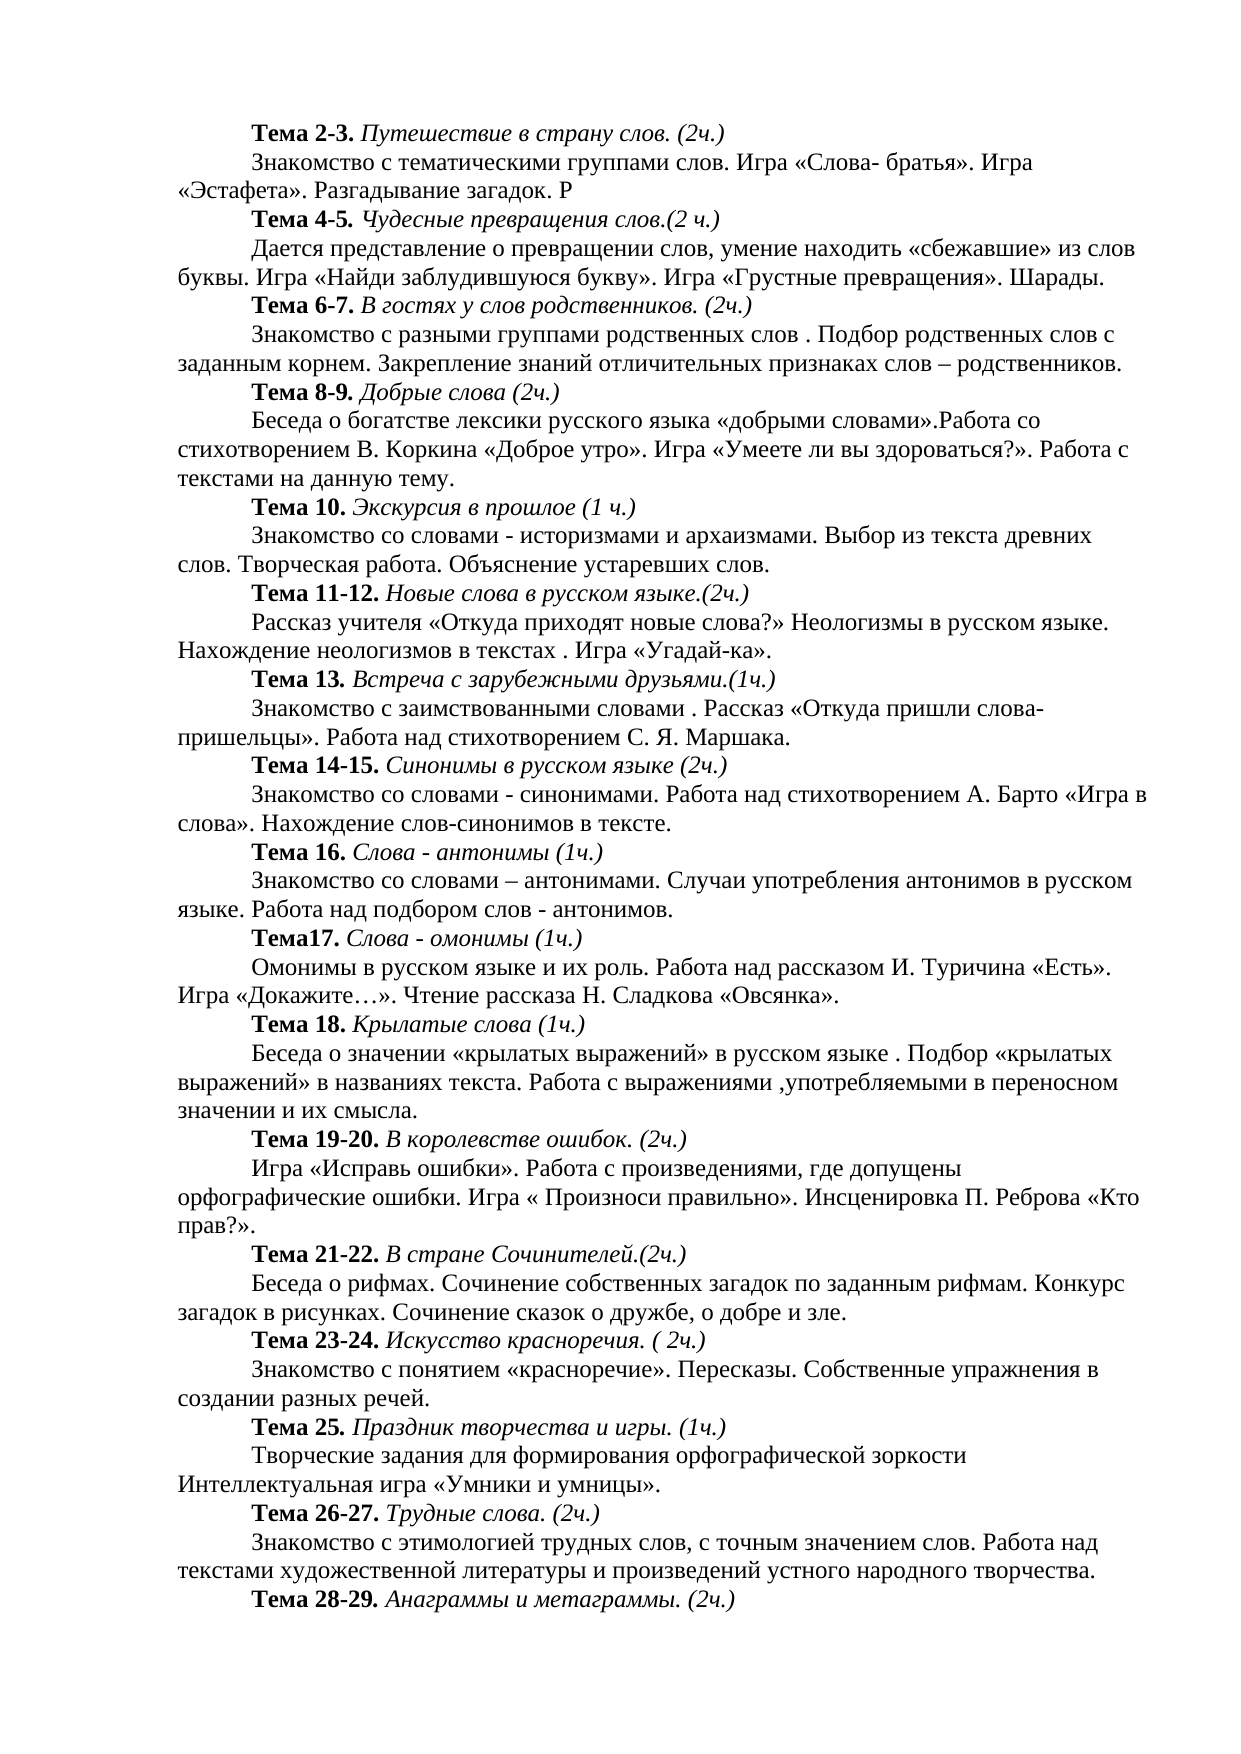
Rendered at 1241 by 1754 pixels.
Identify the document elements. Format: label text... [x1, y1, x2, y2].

text Творческие задания для формирования орфографической зоркости Интеллектуальная игра «Умники и умницы». [177, 1441, 1152, 1498]
text Знакомство с понятием «красноречие». Пересказы. Собственные упражнения в создании разных речей. [177, 1354, 1152, 1412]
text Тема 10. Экскурсия в прошлое (1 ч.) [177, 492, 1152, 521]
text Знакомство с разными группами родственных слов . Подбор родственных слов с заданным корнем. Закрепление знаний отличительных признаках слов – родственников. [177, 319, 1152, 377]
text Знакомство с тематическими группами слов. Игра «Слова- братья». Игра «Эстафета». Разгадывание загадок. Р [177, 147, 1152, 204]
text Тема 16. Слова - антонимы (1ч.) [177, 837, 1152, 866]
text Тема 2-3. Путешествие в страну слов. (2ч.) [177, 118, 1152, 147]
text Знакомство с этимологией трудных слов, с точным значением слов. Работа над текстами художественной литературы и произведений устного народного творчества. [177, 1527, 1152, 1584]
text Тема 6-7. В гостях у слов родственников. (2ч.) [177, 291, 1152, 319]
text Тема 14-15. Синонимы в русском языке (2ч.) [177, 751, 1152, 779]
text Тема 21-22. В стране Сочинителей.(2ч.) [177, 1239, 1152, 1268]
text Знакомство с заимствованными словами . Рассказ «Откуда пришли слова- пришельцы». Работа над стихотворением С. Я. Маршака. [177, 693, 1152, 751]
text Рассказ учителя «Откуда приходят новые слова?» Неологизмы в русском языке. Нахождение неологизмов в текстах . Игра «Угадай-ка». [177, 607, 1152, 664]
text Тема 13. Встреча с зарубежными друзьями.(1ч.) [177, 664, 1152, 693]
text Беседа о богатстве лексики русского языка «добрыми словами».Работа со стихотворением В. Коркина «Доброе утро». Игра «Умеете ли вы здороваться?». Работа с текстами на данную тему. [177, 406, 1152, 492]
text Омонимы в русском языке и их роль. Работа над рассказом И. Туричина «Есть». Игра «Докажите…». Чтение рассказа Н. Сладкова «Овсянка». [177, 952, 1152, 1009]
text Тема 25. Праздник творчества и игры. (1ч.) [177, 1412, 1152, 1441]
text Тема 18. Крылатые слова (1ч.) [177, 1009, 1152, 1038]
text Тема17. Слова - омонимы (1ч.) [177, 923, 1152, 952]
text Тема 26-27. Трудные слова. (2ч.) [177, 1498, 1152, 1527]
text Знакомство со словами – антонимами. Случаи употребления антонимов в русском языке. Работа над подбором слов - антонимов. [177, 866, 1152, 923]
text Тема 19-20. В королевстве ошибок. (2ч.) [177, 1124, 1152, 1153]
text Знакомство со словами - синонимами. Работа над стихотворением А. Барто «Игра в слова». Нахождение слов-синонимов в тексте. [177, 779, 1152, 837]
text Дается представление о превращении слов, умение находить «сбежавшие» из слов буквы. Игра «Найди заблудившуюся букву». Игра «Грустные превращения». Шарады. [177, 233, 1152, 291]
text Тема 8-9. Добрые слова (2ч.) [177, 377, 1152, 406]
text Беседа о значении «крылатых выражений» в русском языке . Подбор «крылатых выражений» в названиях текста. Работа с выражениями ,употребляемыми в переносном значении и их смысла. [177, 1038, 1152, 1124]
text Беседа о рифмах. Сочинение собственных загадок по заданным рифмам. Конкурс загадок в рисунках. Сочинение сказок о дружбе, о добре и зле. [177, 1268, 1152, 1326]
text Тема 23-24. Искусство красноречия. ( 2ч.) [177, 1326, 1152, 1354]
text Тема 28-29. Анаграммы и метаграммы. (2ч.) [177, 1584, 1152, 1613]
text Тема 4-5. Чудесные превращения слов.(2 ч.) [177, 204, 1152, 233]
text Знакомство со словами - историзмами и архаизмами. Выбор из текста древних слов. Творческая работа. Объяснение устаревших слов. [177, 521, 1152, 578]
text Игра «Исправь ошибки». Работа с произведениями, где допущены орфографические ошибки. Игра « Произноси правильно». Инсценировка П. Реброва «Кто прав?». [177, 1153, 1152, 1239]
text Тема 11-12. Новые слова в русском языке.(2ч.) [177, 578, 1152, 607]
